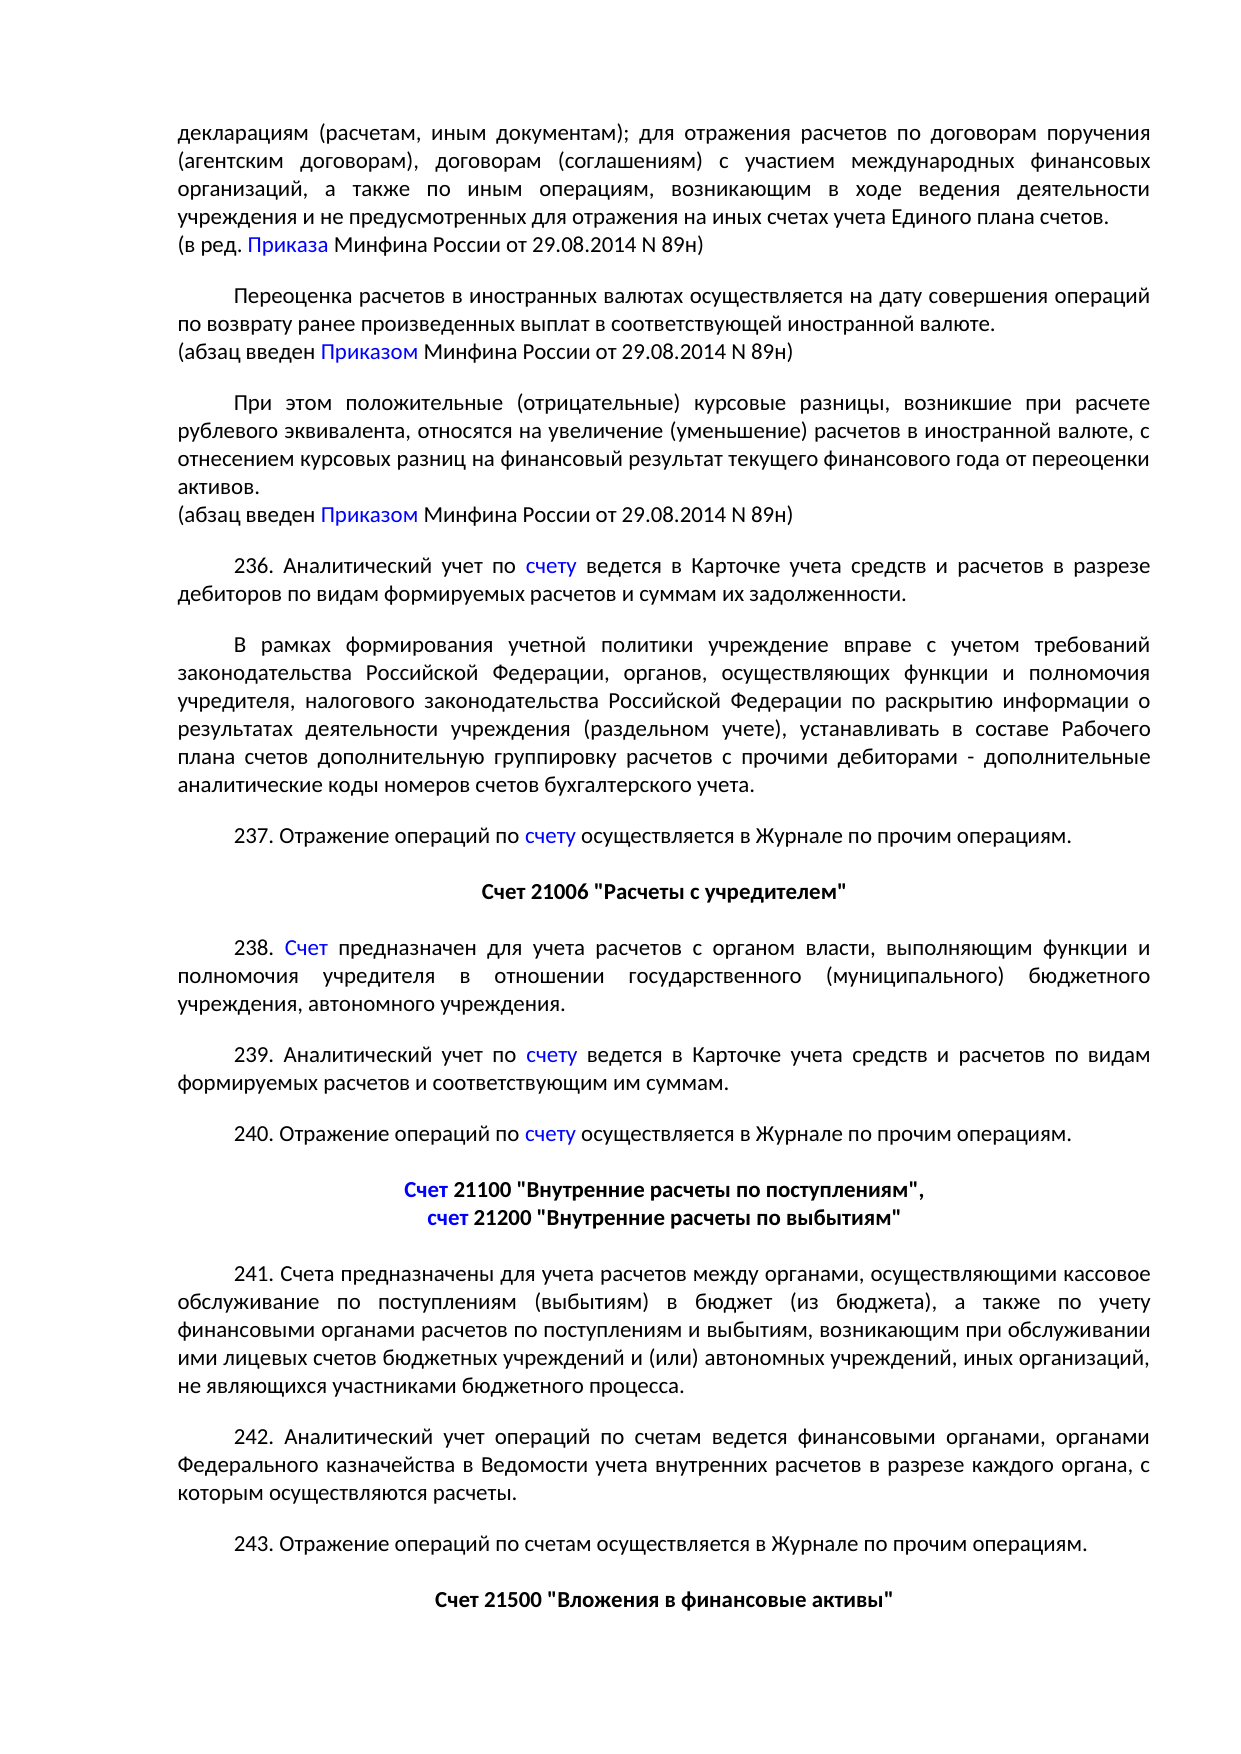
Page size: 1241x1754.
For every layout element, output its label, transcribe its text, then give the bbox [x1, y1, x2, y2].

text 237. Отражение операций по счету осуществляется в Журнале по прочим операциям. [177, 821, 1152, 849]
text 236. Аналитический учет по счету ведется в Карточке учета средств и расчетов в разрезе дебиторов по видам формируемых расчетов и суммам их задолженности. [177, 551, 1152, 607]
title Счет 21500 "Вложения в финансовые активы" [177, 1585, 1152, 1613]
text (абзац введен Приказом Минфина России от 29.08.2014 N 89н) [177, 500, 1152, 528]
text 241. Счета предназначены для учета расчетов между органами, осуществляющими кассовое обслуживание по поступлениям (выбытиям) в бюджет (из бюджета), а также по учету финансовыми органами расчетов по поступлениям и выбытиям, возникающим при обслуживании ими лицевых счетов бюджетных учреждений и (или) автономных учреждений, иных организаций, не являющихся участниками бюджетного процесса. [177, 1259, 1152, 1399]
text 240. Отражение операций по счету осуществляется в Журнале по прочим операциям. [177, 1119, 1152, 1147]
text В рамках формирования учетной политики учреждение вправе с учетом требований законодательства Российской Федерации, органов, осуществляющих функции и полномочия учредителя, налогового законодательства Российской Федерации по раскрытию информации о результатах деятельности учреждения (раздельном учете), устанавливать в составе Рабочего плана счетов дополнительную группировку расчетов с прочими дебиторами - дополнительные аналитические коды номеров счетов бухгалтерского учета. [177, 630, 1152, 798]
text (в ред. Приказа Минфина России от 29.08.2014 N 89н) [177, 230, 1152, 258]
text При этом положительные (отрицательные) курсовые разницы, возникшие при расчете рублевого эквивалента, относятся на увеличение (уменьшение) расчетов в иностранной валюте, с отнесением курсовых разниц на финансовый результат текущего финансового года от переоценки активов. [177, 388, 1152, 500]
title счет 21200 "Внутренние расчеты по выбытиям" [177, 1203, 1152, 1231]
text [177, 118, 1152, 230]
title Счет 21100 "Внутренние расчеты по поступлениям", [177, 1175, 1152, 1203]
text 243. Отражение операций по счетам осуществляется в Журнале по прочим операциям. [177, 1529, 1152, 1557]
text 239. Аналитический учет по счету ведется в Карточке учета средств и расчетов по видам формируемых расчетов и соответствующим им суммам. [177, 1040, 1152, 1096]
text (абзац введен Приказом Минфина России от 29.08.2014 N 89н) [177, 337, 1152, 365]
text 238. Счет предназначен для учета расчетов с органом власти, выполняющим функции и полномочия учредителя в отношении государственного (муниципального) бюджетного учреждения, автономного учреждения. [177, 933, 1152, 1017]
text Переоценка расчетов в иностранных валютах осуществляется на дату совершения операций по возврату ранее произведенных выплат в соответствующей иностранной валюте. [177, 281, 1152, 337]
text 242. Аналитический учет операций по счетам ведется финансовыми органами, органами Федерального казначейства в Ведомости учета внутренних расчетов в разрезе каждого органа, с которым осуществляются расчеты. [177, 1422, 1152, 1506]
title Счет 21006 "Расчеты с учредителем" [177, 877, 1152, 905]
